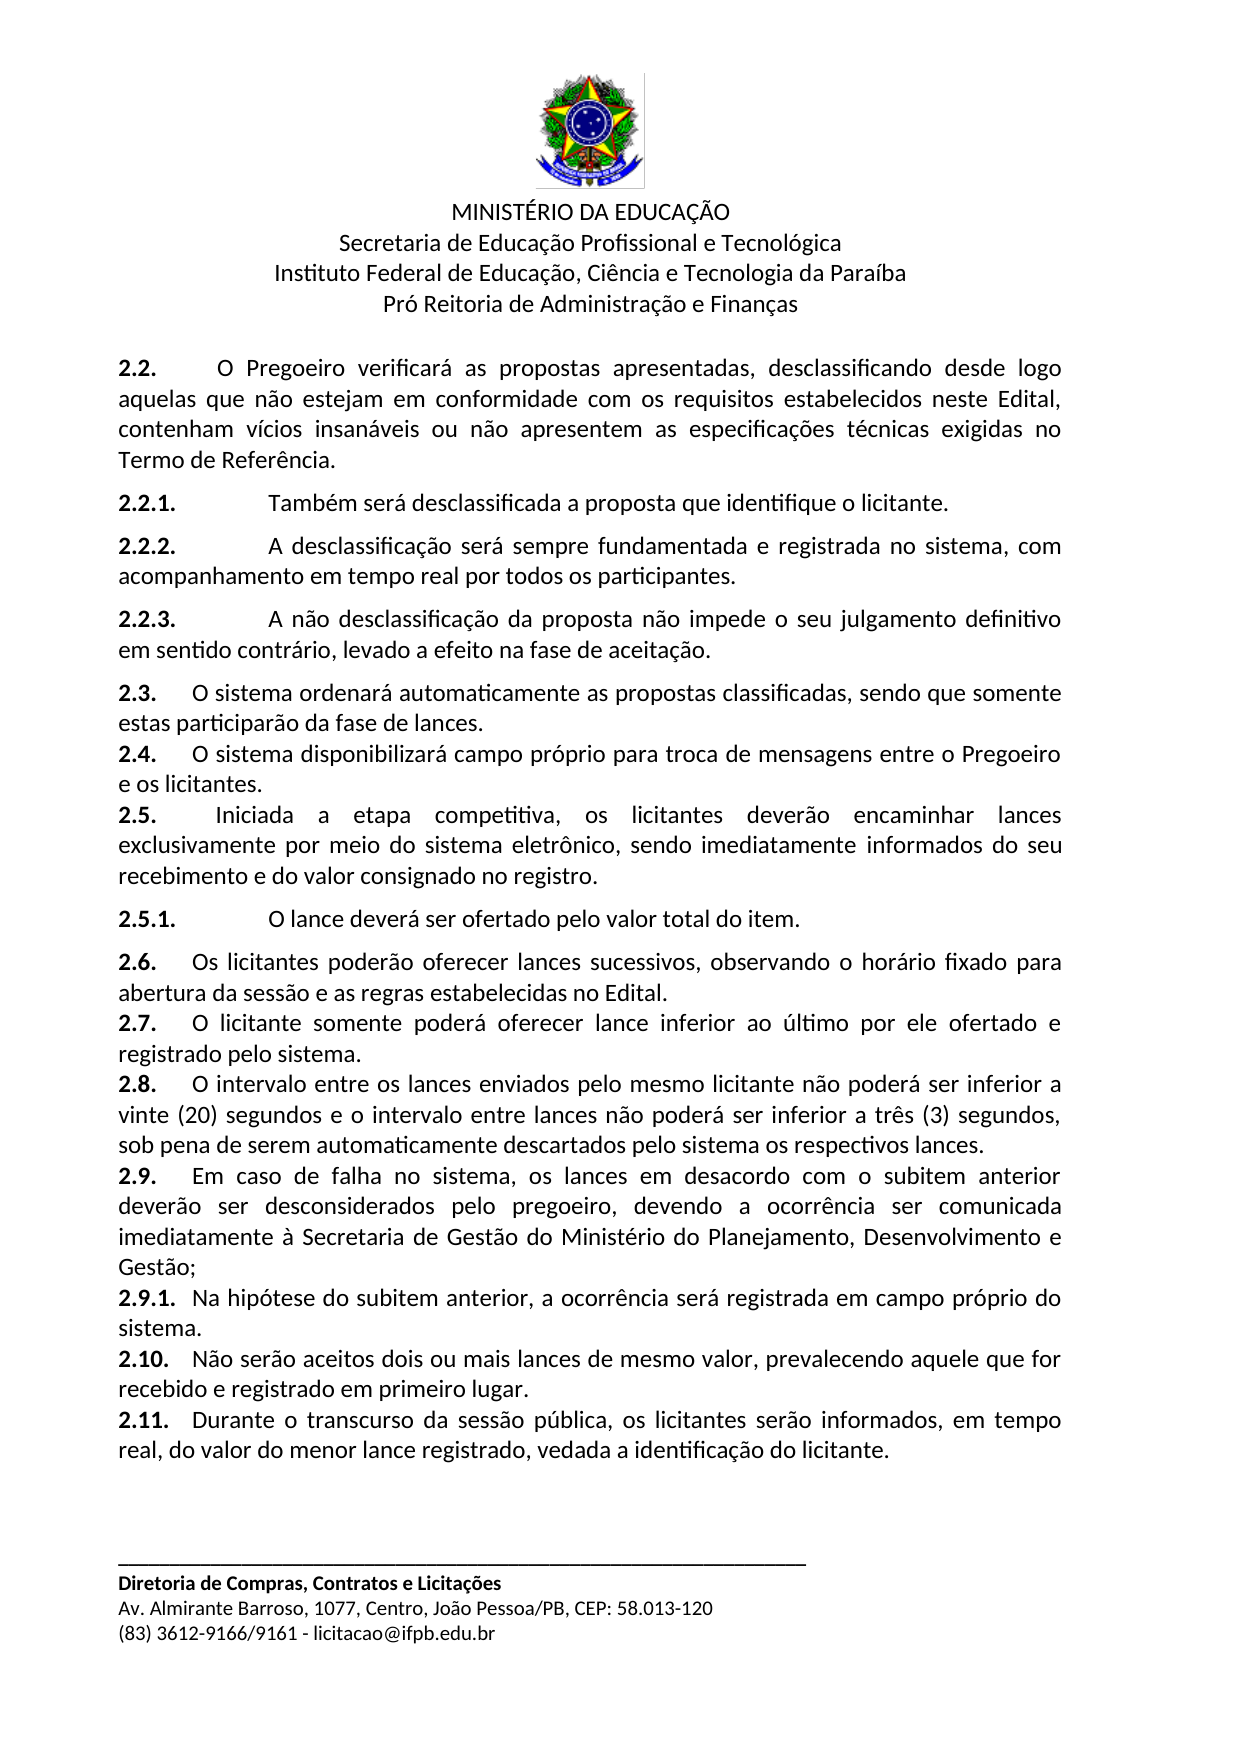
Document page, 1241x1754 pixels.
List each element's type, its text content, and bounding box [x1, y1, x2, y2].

list O licitante somente poderá oferecer lance inferior ao último por ele ofertado e registrado pelo sistema. [118, 1007, 1063, 1068]
list Os licitantes poderão oferecer lances sucessivos, observando o horário fixado para abertura da sessão e as regras estabelecidas no Edital. [118, 946, 1063, 1007]
list Também será desclassificada a proposta que identifique o licitante. [118, 487, 1063, 517]
list O lance deverá ser ofertado pelo valor total do item. [118, 903, 1063, 934]
list A desclassificação será sempre fundamentada e registrada no sistema, com acompanhamento em tempo real por todos os participantes. [118, 530, 1063, 591]
list O intervalo entre os lances enviados pelo mesmo licitante não poderá ser inferior a vinte (20) segundos e o intervalo entre lances não poderá ser inferior a três (3) segundos, sob pena de serem automaticamente descartados pelo sistema os respectivos lances. [118, 1068, 1063, 1160]
list O sistema disponibilizará campo próprio para troca de mensagens entre o Pregoeiro e os licitantes. [118, 738, 1063, 799]
list Na hipótese do subitem anterior, a ocorrência será registrada em campo próprio do sistema. [118, 1282, 1063, 1343]
list A não desclassificação da proposta não impede o seu julgamento definitivo em sentido contrário, levado a efeito na fase de aceitação. [118, 603, 1063, 664]
picture [535, 73, 646, 190]
list Durante o transcurso da sessão pública, os licitantes serão informados, em tempo real, do valor do menor lance registrado, vedada a identificação do licitante. [118, 1404, 1063, 1465]
list Em caso de falha no sistema, os lances em desacordo com o subitem anterior deverão ser desconsiderados pelo pregoeiro, devendo a ocorrência ser comunicada imediatamente à Secretaria de Gestão do Ministério do Planejamento, Desenvolvimento e Gestão; [118, 1160, 1063, 1282]
list O Pregoeiro verificará as propostas apresentadas, desclassificando desde logo aquelas que não estejam em conformidade com os requisitos estabelecidos neste Edital, contenham vícios insanáveis ou não apresentem as especificações técnicas exigidas no Termo de Referência. [118, 352, 1063, 474]
list Não serão aceitos dois ou mais lances de mesmo valor, prevalecendo aquele que for recebido e registrado em primeiro lugar. [118, 1343, 1063, 1404]
list O sistema ordenará automaticamente as propostas classificadas, sendo que somente estas participarão da fase de lances. [118, 677, 1063, 738]
list Iniciada a etapa competitiva, os licitantes deverão encaminhar lances exclusivamente por meio do sistema eletrônico, sendo imediatamente informados do seu recebimento e do valor consignado no registro. [118, 799, 1063, 891]
